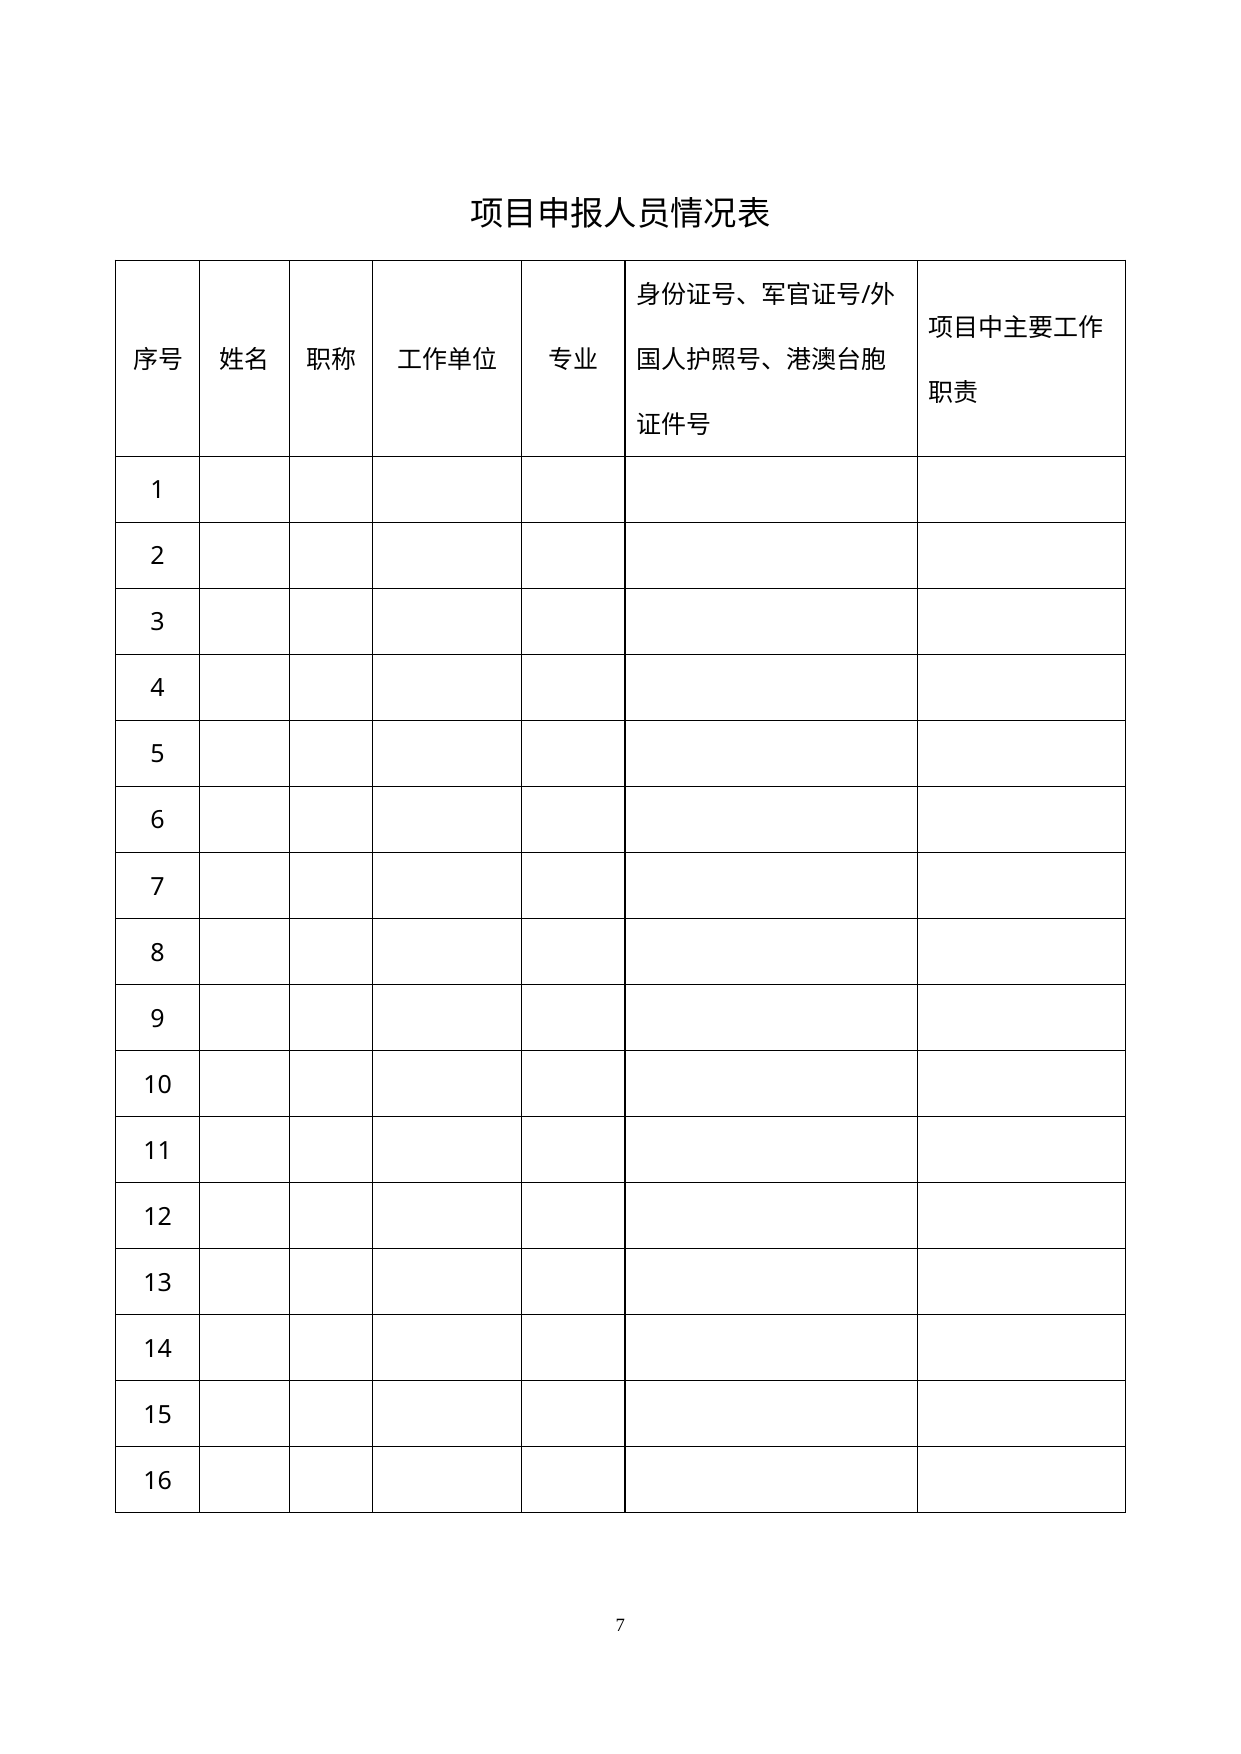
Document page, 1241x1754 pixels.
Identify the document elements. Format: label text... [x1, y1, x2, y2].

table_cell [200, 1315, 289, 1380]
table_cell [918, 721, 1125, 786]
table_cell [373, 1447, 521, 1512]
table_cell [626, 457, 917, 522]
table_cell [200, 787, 289, 852]
table_header 职称 [290, 261, 372, 456]
table_cell [626, 655, 917, 720]
table_cell [522, 1315, 624, 1380]
table_cell 2 [116, 523, 199, 588]
table_cell 14 [116, 1315, 199, 1380]
table_cell [373, 1183, 521, 1248]
table_cell [626, 985, 917, 1050]
table_cell [626, 1117, 917, 1182]
table_cell [290, 721, 372, 786]
table_cell [626, 1183, 917, 1248]
table_cell [200, 523, 289, 588]
table_cell [918, 589, 1125, 654]
table_cell [290, 1183, 372, 1248]
table_cell [918, 655, 1125, 720]
table_cell [522, 787, 624, 852]
table_cell [200, 985, 289, 1050]
text 项目申报人员情况表 [165, 178, 1075, 243]
table_cell [626, 1315, 917, 1380]
table_cell 8 [116, 919, 199, 984]
table_cell [522, 1249, 624, 1314]
table_cell [373, 523, 521, 588]
table_cell [626, 1249, 917, 1314]
table_cell [918, 787, 1125, 852]
table_cell [200, 919, 289, 984]
table_cell [373, 853, 521, 918]
table_cell [200, 1381, 289, 1446]
table_cell [200, 1051, 289, 1116]
table_cell [918, 1117, 1125, 1182]
table_cell [918, 1249, 1125, 1314]
table_cell [918, 1447, 1125, 1512]
table_cell [200, 1447, 289, 1512]
table_cell [918, 1051, 1125, 1116]
table_cell [200, 1183, 289, 1248]
table_cell [522, 1447, 624, 1512]
table_cell [290, 589, 372, 654]
table_cell 11 [116, 1117, 199, 1182]
table_cell 6 [116, 787, 199, 852]
table_cell [373, 1315, 521, 1380]
table_cell [626, 1447, 917, 1512]
table_cell [918, 1183, 1125, 1248]
table_cell [290, 1249, 372, 1314]
table_cell 15 [116, 1381, 199, 1446]
table_cell 3 [116, 589, 199, 654]
table_cell 1 [116, 457, 199, 522]
table_cell [626, 523, 917, 588]
table_cell [626, 1381, 917, 1446]
table_cell [522, 1183, 624, 1248]
table_cell [200, 721, 289, 786]
table_cell 16 [116, 1447, 199, 1512]
table_cell [522, 853, 624, 918]
table_header 姓名 [200, 261, 289, 456]
table_cell [522, 919, 624, 984]
table_cell 12 [116, 1183, 199, 1248]
table_cell [290, 787, 372, 852]
table_cell [522, 589, 624, 654]
table_cell [290, 985, 372, 1050]
table_cell [290, 853, 372, 918]
table_cell [373, 589, 521, 654]
table_cell [918, 1381, 1125, 1446]
table_cell [626, 1051, 917, 1116]
table_cell [290, 655, 372, 720]
table_cell [522, 1117, 624, 1182]
table_cell [373, 1051, 521, 1116]
table_cell [200, 1117, 289, 1182]
table_cell [522, 1381, 624, 1446]
table_cell [200, 853, 289, 918]
table_cell 10 [116, 1051, 199, 1116]
table_cell [522, 457, 624, 522]
table_cell [373, 1117, 521, 1182]
table_cell [373, 721, 521, 786]
table_cell [373, 787, 521, 852]
table_cell [373, 1249, 521, 1314]
table_cell [200, 1249, 289, 1314]
table_cell [290, 1315, 372, 1380]
table_cell [626, 721, 917, 786]
table_cell [373, 919, 521, 984]
table_header 项目中主要工作职责 [918, 261, 1125, 456]
table_cell 7 [116, 853, 199, 918]
table_header 专业 [522, 261, 624, 456]
table_cell [373, 655, 521, 720]
table_cell [200, 655, 289, 720]
table_cell 13 [116, 1249, 199, 1314]
table_cell [522, 1051, 624, 1116]
table_cell [200, 457, 289, 522]
table_cell [626, 919, 917, 984]
table_cell [290, 919, 372, 984]
table_cell [522, 721, 624, 786]
table_cell [373, 985, 521, 1050]
table_cell [918, 985, 1125, 1050]
table_cell [290, 1381, 372, 1446]
table_cell [290, 1447, 372, 1512]
table_cell [918, 457, 1125, 522]
table_cell [373, 1381, 521, 1446]
table_cell [626, 787, 917, 852]
table_cell [290, 523, 372, 588]
table_cell [200, 589, 289, 654]
table_cell 9 [116, 985, 199, 1050]
table_cell 4 [116, 655, 199, 720]
table_cell [522, 655, 624, 720]
table_header 工作单位 [373, 261, 521, 456]
table_cell [626, 589, 917, 654]
table_header 序号 [116, 261, 199, 456]
table_cell [522, 523, 624, 588]
table_cell [626, 853, 917, 918]
table_cell [290, 457, 372, 522]
table_cell 5 [116, 721, 199, 786]
table_cell [373, 457, 521, 522]
table_cell [918, 1315, 1125, 1380]
table_cell [918, 523, 1125, 588]
table_cell [918, 919, 1125, 984]
table_cell [290, 1117, 372, 1182]
table_cell [918, 853, 1125, 918]
table_cell [522, 985, 624, 1050]
table_cell [290, 1051, 372, 1116]
table_header 身份证号、军官证号/外国人护照号、港澳台胞证件号 [626, 261, 917, 456]
